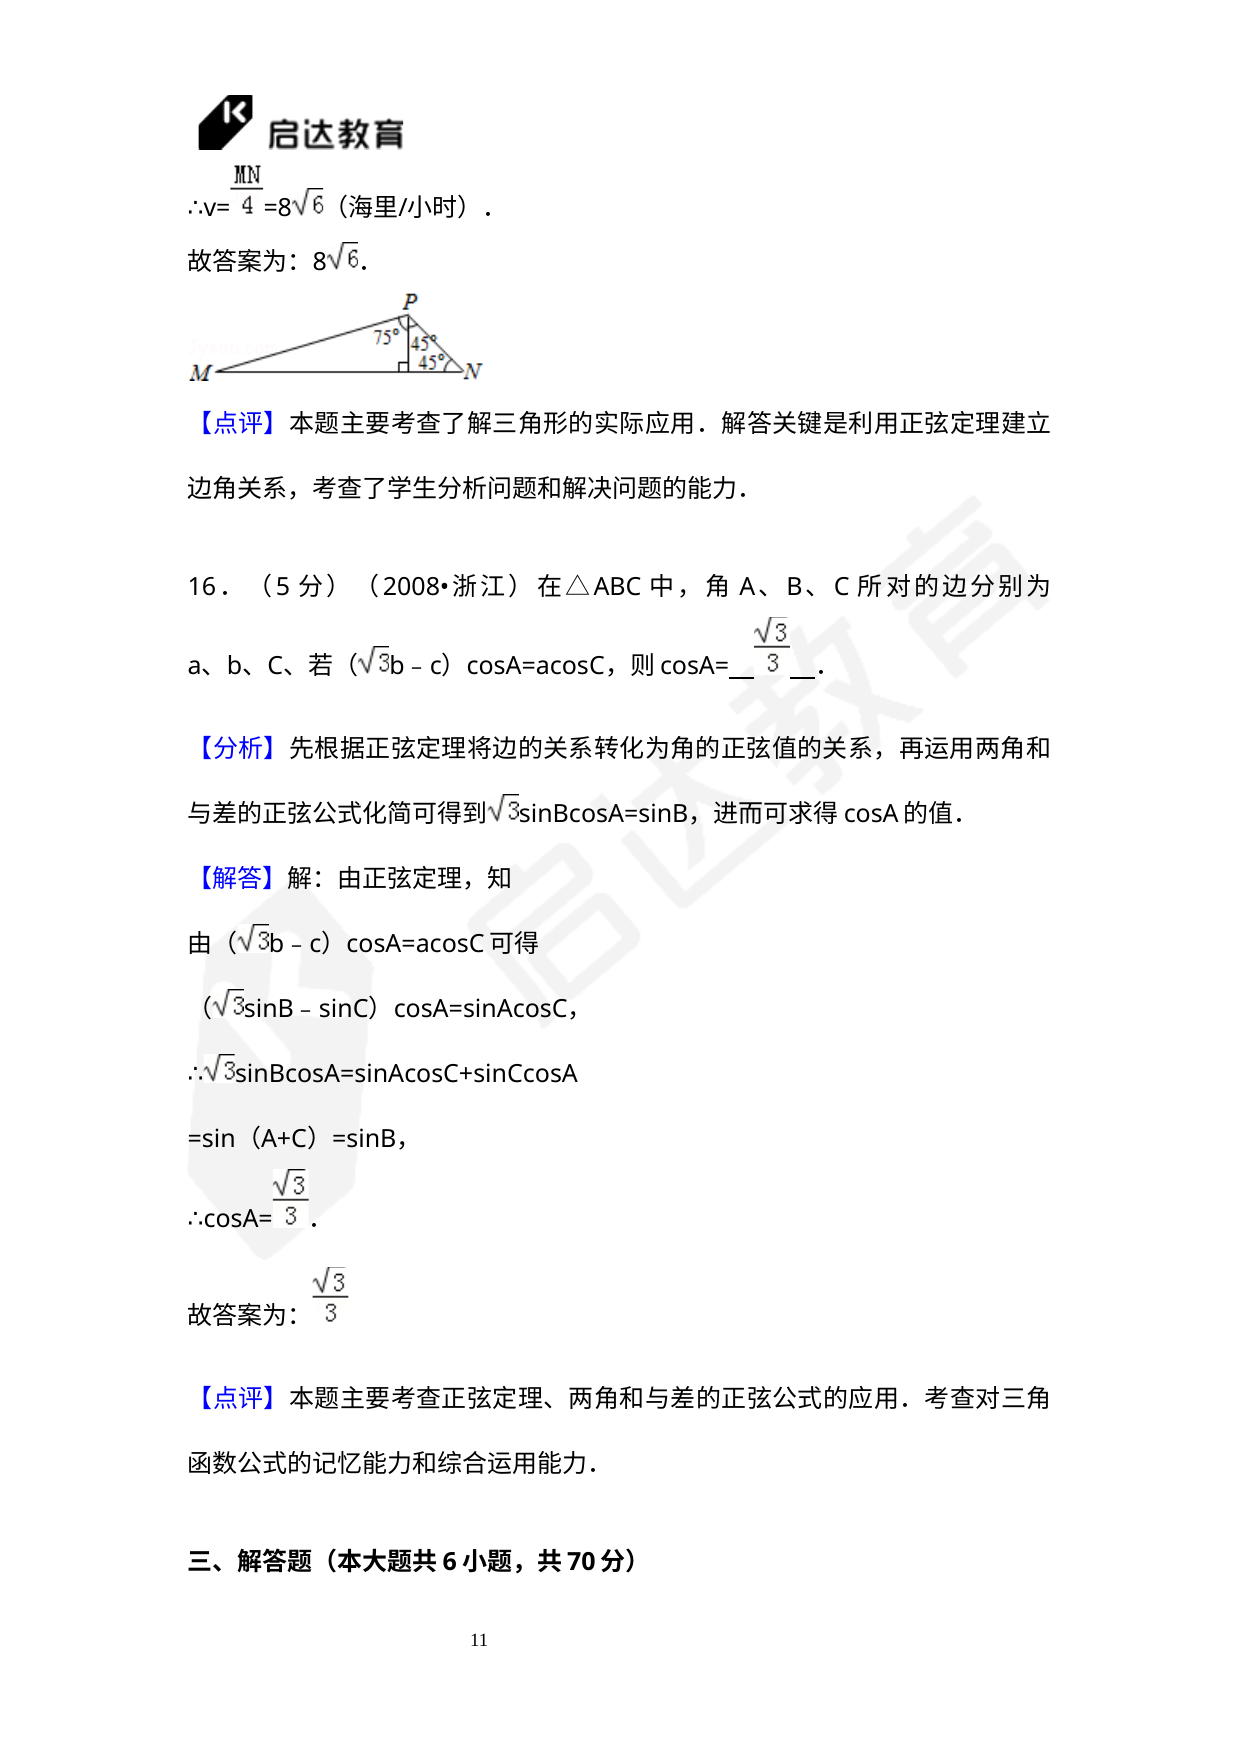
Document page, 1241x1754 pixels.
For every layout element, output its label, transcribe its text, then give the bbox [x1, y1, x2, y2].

picture [212, 989, 244, 1018]
text 【分析】先根据正弦定理将边的关系转化为角的正弦值的关系，再运用两角和与差的正弦公式化简可得到sinBcosA=sinB，进而可求得cosA的值． [187, 714, 1053, 844]
text 【点评】本题主要考查正弦定理、两角和与差的正弦公式的应用．考查对三角函数公式的记忆能力和综合运用能力． [187, 1364, 1053, 1494]
text 【点评】本题主要考查了解三角形的实际应用．解答关键是利用正弦定理建立边角关系，考查了学生分析问题和解决问题的能力． [187, 389, 1053, 519]
picture [230, 162, 264, 217]
picture [237, 924, 269, 953]
picture [357, 646, 389, 675]
text （sinB﹣sinC）cosA=sinAcosC， [187, 974, 1053, 1039]
picture [326, 242, 358, 271]
picture [754, 617, 790, 675]
text 由（b﹣c）cosA=acosC可得 [187, 909, 1053, 974]
text 【解答】解：由正弦定理，知 [187, 844, 1053, 909]
picture [187, 292, 483, 381]
picture [312, 1267, 349, 1325]
text ∴v==8（海里/小时）． [187, 162, 1053, 227]
text =sin（A+C）=sinB， [187, 1104, 1053, 1169]
text 故答案为： [187, 1267, 1053, 1364]
text 三、解答题（本大题共6小题，共70分） [187, 1527, 1053, 1592]
picture [198, 95, 404, 150]
text ∴sinBcosA=sinAcosC+sinCcosA [187, 1039, 1053, 1104]
picture [203, 1054, 235, 1083]
text ∴cosA=． [187, 1169, 1053, 1267]
picture [291, 188, 324, 217]
text 16．（5分）（2008•浙江）在△ABC中，角A、B、C所对的边分别为a、b、C、若（b﹣c）cosA=acosC，则cosA= ． [187, 552, 1053, 714]
picture [272, 1169, 309, 1228]
text 故答案为：8． [187, 227, 1053, 292]
picture [487, 794, 519, 823]
